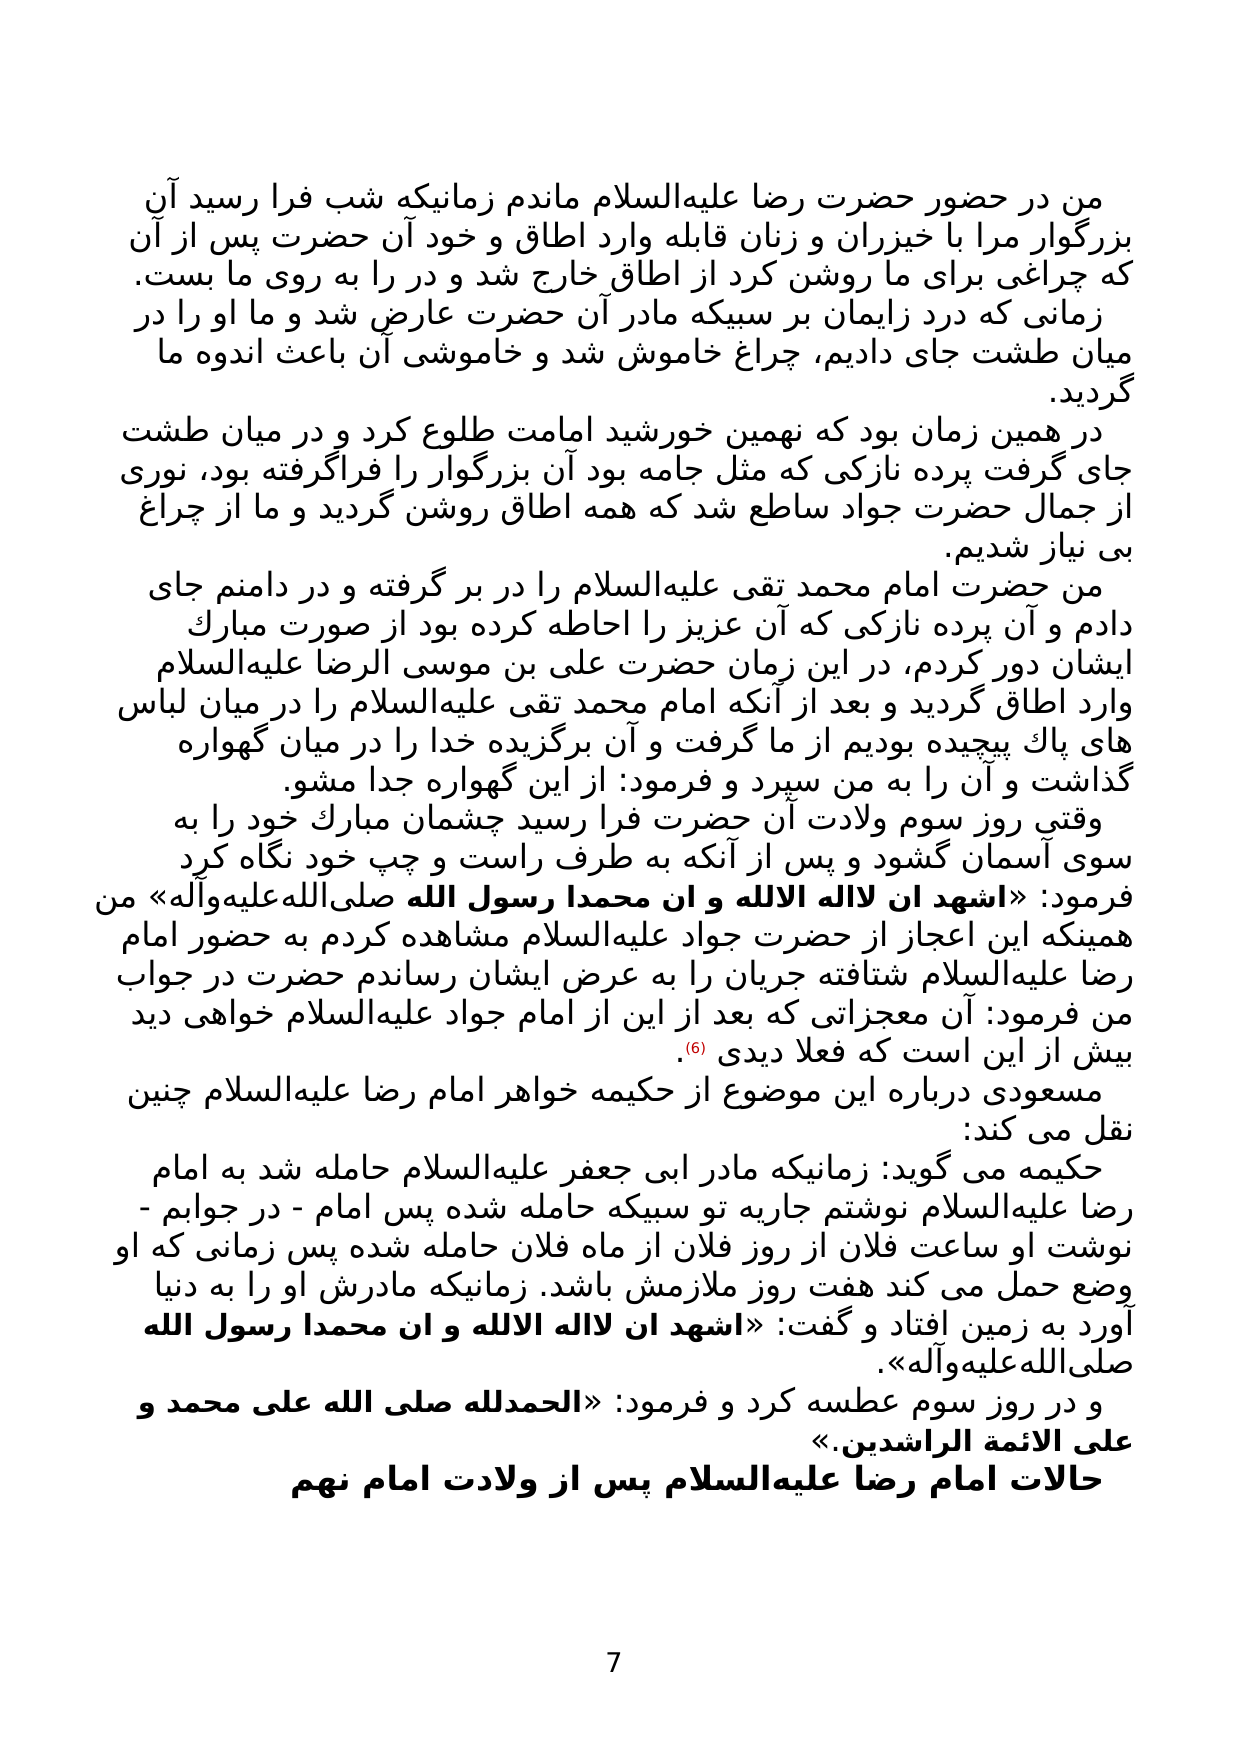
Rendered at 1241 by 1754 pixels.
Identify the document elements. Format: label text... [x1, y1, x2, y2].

text من حضرت امام محمد تقى عليه‌السلام را در بر گرفته و در دامنم جاى دادم و آن پرده نازكى كه آن عزيز را احاطه كرده بود از صورت مبارك ايشان دور كردم، در اين زمان حضرت على بن موسى الرضا عليه‌السلام وارد اطاق گرديد و بعد از آنكه امام محمد تقى عليه‌السلام را در ميان لباس هاى پاك پيچيده بوديم از ما گرفت و آن برگزيده خدا را در ميان گهواره گذاشت و آن را به من سپرد و فرمود: از اين گهواره جدا مشو. [94, 566, 1134, 799]
text حكيمه مى گويد: زمانيكه مادر ابى جعفر عليه‌السلام حامله شد به امام رضا عليه‌السلام نوشتم جاريه تو سبيكه حامله شده پس امام - در جوابم - نوشت او ساعت فلان از روز فلان از ماه فلان حامله شده پس زمانى كه او وضع حمل مى كند هفت روز ملازمش باشد. زمانيكه مادرش او را به دنيا آورد به زمين افتاد و گفت: «اشهد ان لااله الالله و ان محمدا رسول الله صلى‌الله‌عليه‌وآله‌». [94, 1148, 1134, 1382]
text و در روز سوم عطسه كرد و فرمود: «الحمدلله صلى الله على محمد و على الائمة الراشدين.» [94, 1382, 1134, 1459]
text مسعودى درباره اين موضوع از حكيمه خواهر امام رضا عليه‌السلام چنين نقل مى كند: [94, 1071, 1134, 1148]
text در همين زمان بود كه نهمين خورشيد امامت طلوع كرد و در ميان طشت جاى گرفت پرده نازكى كه مثل جامه بود آن بزرگوار را فراگرفته بود، نورى از جمال حضرت جواد ساطع شد كه همه اطاق روشن گرديد و ما از چراغ بى نياز شديم. [94, 410, 1134, 566]
text من در حضور حضرت رضا عليه‌السلام ماندم زمانيكه شب فرا رسيد آن بزرگوار مرا با خيزران و زنان قابله وارد اطاق و خود آن حضرت پس از آن كه چراغى براى ما روشن كرد از اطاق خارج شد و در را به روى ما بست. [94, 177, 1134, 294]
text حالات امام رضا عليه‌السلام پس از ولادت امام نهم [94, 1459, 1134, 1498]
text زمانى كه درد زايمان بر سبيكه مادر آن حضرت عارض شد و ما او را در ميان طشت جاى داديم، چراغ خاموش شد و خاموشى آن باعث اندوه ما گرديد. [94, 294, 1134, 410]
text وقتى روز سوم ولادت آن حضرت فرا رسيد چشمان مبارك خود را به سوى آسمان گشود و پس از آنكه به طرف راست و چپ خود نگاه كرد فرمود: «اشهد ان لااله الالله و ان محمدا رسول الله صلى‌الله‌عليه‌وآله‌» من همينكه اين اعجاز از حضرت جواد عليه‌السلام مشاهده كردم به حضور امام رضا عليه‌السلام شتافته جريان را به عرض ايشان رساندم حضرت در جواب من فرمود: آن معجزاتى كه بعد از اين از امام جواد عليه‌السلام خواهى ديد بيش از اين است كه فعلا ديدى (6). [94, 799, 1134, 1071]
